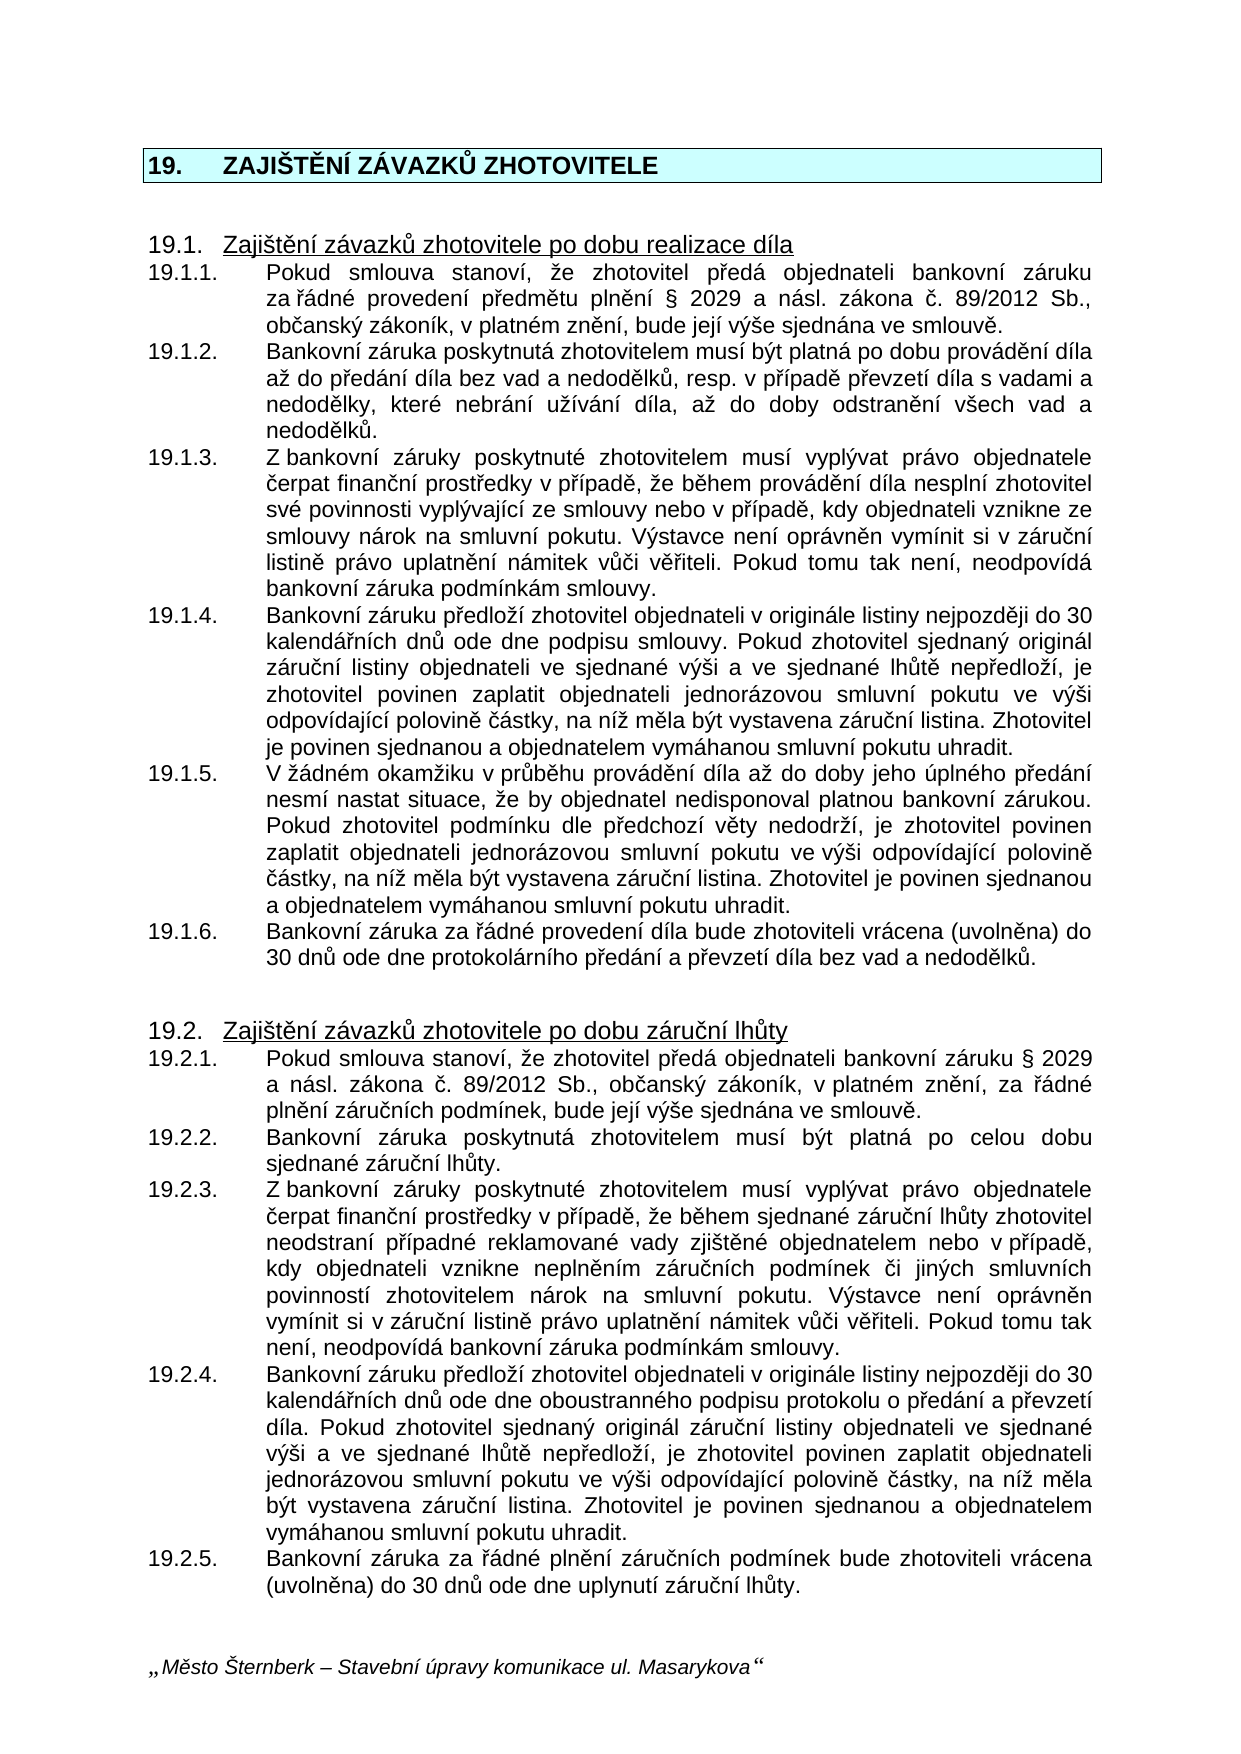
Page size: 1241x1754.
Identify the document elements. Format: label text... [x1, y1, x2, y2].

list Z bankovní záruky poskytnuté zhotovitelem musí vyplývat právo objednatele čerpat finanční prostředky v případě, že během provádění díla nesplní zhotovitel své povinnosti vyplývající ze smlouvy nebo v případě, kdy objednateli vznikne ze smlouvy nárok na smluvní pokutu. Výstavce není oprávněn vymínit si v záruční listině právo uplatnění námitek vůči věřiteli. Pokud tomu tak není, neodpovídá bankovní záruka podmínkám smlouvy. [148, 443, 1093, 602]
list Pokud smlouva stanoví, že zhotovitel předá objednateli bankovní záruku za řádné provedení předmětu plnění § 2029 a násl. zákona č. 89/2012 Sb., občanský zákoník, v platném znění, bude její výše sjednána ve smlouvě. [148, 259, 1093, 338]
list Bankovní záruku předloží zhotovitel objednateli v originále listiny nejpozději do 30 kalendářních dnů ode dne oboustranného podpisu protokolu o předání a převzetí díla. Pokud zhotovitel sjednaný originál záruční listiny objednateli ve sjednané výši a ve sjednané lhůtě nepředloží, je zhotovitel povinen zaplatit objednateli jednorázovou smluvní pokutu ve výši odpovídající polovině částky, na níž měla být vystavena záruční listina. Zhotovitel je povinen sjednanou a objednatelem vymáhanou smluvní pokutu uhradit. [148, 1361, 1093, 1545]
list Bankovní záruka za řádné provedení díla bude zhotoviteli vrácena (uvolněna) do 30 dnů ode dne protokolárního předání a převzetí díla bez vad a nedodělků. [148, 918, 1093, 971]
list Bankovní záruka za řádné plnění záručních podmínek bude zhotoviteli vrácena (uvolněna) do 30 dnů ode dne uplynutí záruční lhůty. [148, 1545, 1093, 1598]
list Zajištění závazků zhotovitele po dobu realizace díla [148, 230, 1093, 259]
list Bankovní záruka poskytnutá zhotovitelem musí být platná po dobu provádění díla až do předání díla bez vad a nedodělků, resp. v případě převzetí díla s vadami a nedodělky, které nebrání užívání díla, až do doby odstranění všech vad a nedodělků. [148, 338, 1093, 443]
list Pokud smlouva stanoví, že zhotovitel předá objednateli bankovní záruku § 2029 a násl. zákona č. 89/2012 Sb., občanský zákoník, v platném znění, za řádné plnění záručních podmínek, bude její výše sjednána ve smlouvě. [148, 1044, 1093, 1123]
list Zajištění závazků zhotovitele po dobu záruční lhůty [148, 1016, 1093, 1044]
text Zajištění závazků Zhotovitele [144, 149, 1101, 182]
list Bankovní záruka poskytnutá zhotovitelem musí být platná po celou dobu sjednané záruční lhůty. [148, 1123, 1093, 1176]
list V žádném okamžiku v průběhu provádění díla až do doby jeho úplného předání nesmí nastat situace, že by objednatel nedisponoval platnou bankovní zárukou. Pokud zhotovitel podmínku dle předchozí věty nedodrží, je zhotovitel povinen zaplatit objednateli jednorázovou smluvní pokutu ve výši odpovídající polovině částky, na níž měla být vystavena záruční listina. Zhotovitel je povinen sjednanou a objednatelem vymáhanou smluvní pokutu uhradit. [148, 760, 1093, 918]
list Bankovní záruku předloží zhotovitel objednateli v originále listiny nejpozději do 30 kalendářních dnů ode dne podpisu smlouvy. Pokud zhotovitel sjednaný originál záruční listiny objednateli ve sjednané výši a ve sjednané lhůtě nepředloží, je zhotovitel povinen zaplatit objednateli jednorázovou smluvní pokutu ve výši odpovídající polovině částky, na níž měla být vystavena záruční listina. Zhotovitel je povinen sjednanou a objednatelem vymáhanou smluvní pokutu uhradit. [148, 602, 1093, 760]
list Z bankovní záruky poskytnuté zhotovitelem musí vyplývat právo objednatele čerpat finanční prostředky v případě, že během sjednané záruční lhůty zhotovitel neodstraní případné reklamované vady zjištěné objednatelem nebo v případě, kdy objednateli vznikne neplněním záručních podmínek či jiných smluvních povinností zhotovitelem nárok na smluvní pokutu. Výstavce není oprávněn vymínit si v záruční listině právo uplatnění námitek vůči věřiteli. Pokud tomu tak není, neodpovídá bankovní záruka podmínkám smlouvy. [148, 1176, 1093, 1361]
